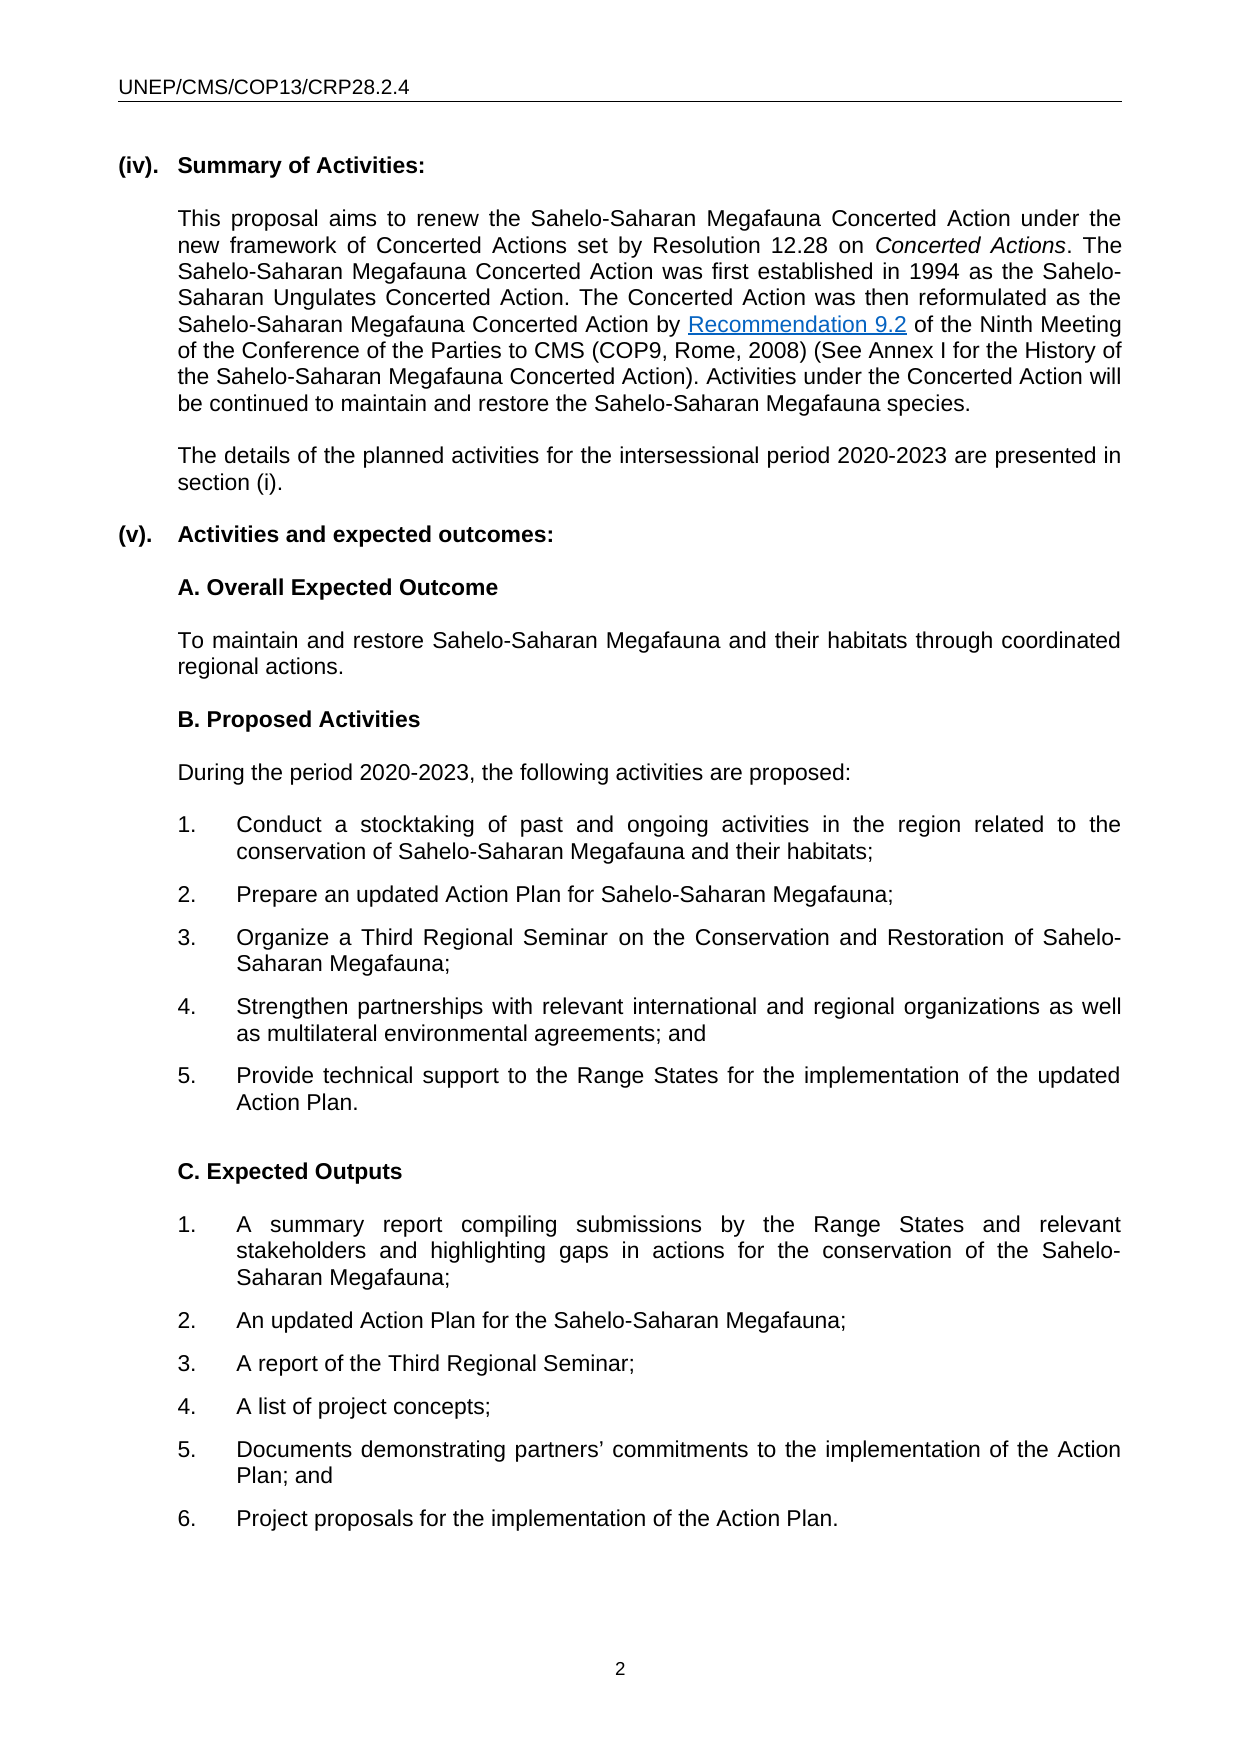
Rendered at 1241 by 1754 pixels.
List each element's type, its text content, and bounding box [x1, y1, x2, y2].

text This proposal aims to renew the Sahelo-Saharan Megafauna Concerted Action under the new framework of Concerted Actions set by Resolution 12.28 on Concerted Actions. The Sahelo-Saharan Megafauna Concerted Action was first established in 1994 as the Sahelo-Saharan Ungulates Concerted Action. The Concerted Action was then reformulated as the Sahelo-Saharan Megafauna Concerted Action by of the Ninth Meeting of the Conference of the Parties to CMS (COP9, Rome, 2008) (See Annex I for the History of the Sahelo-Saharan Megafauna Concerted Action). Activities under the Concerted Action will be continued to maintain and restore the Sahelo-Saharan Megafauna species. [177, 205, 1122, 416]
text To maintain and restore Sahelo-Saharan Megafauna and their habitats through coordinated regional actions. [177, 627, 1122, 679]
text C. Expected Outputs [177, 1158, 1122, 1184]
list A list of project concepts; [177, 1393, 1122, 1419]
list Organize a Third Regional Seminar on the Conservation and Restoration of Sahelo-Saharan Megafauna; [177, 924, 1122, 976]
list An updated Action Plan for the Sahelo-Saharan Megafauna; [177, 1307, 1122, 1333]
text The details of the planned activities for the intersessional period 2020-2023 are presented in section (i). [177, 442, 1122, 495]
list Activities and expected outcomes: [118, 521, 1122, 548]
text A. Overall Expected Outcome [177, 574, 1122, 601]
list Provide technical support to the Range States for the implementation of the updated Action Plan. [177, 1062, 1122, 1115]
list Documents demonstrating partners’ commitments to the implementation of the Action Plan; and [177, 1436, 1122, 1488]
list Prepare an updated Action Plan for Sahelo-Saharan Megafauna; [177, 881, 1122, 907]
list A report of the Third Regional Seminar; [177, 1350, 1122, 1376]
list Summary of Activities: [118, 152, 1122, 179]
text B. Proposed Activities [177, 706, 1122, 732]
list Strengthen partnerships with relevant international and regional organizations as well as multilateral environmental agreements; and [177, 993, 1122, 1046]
text During the period 2020-2023, the following activities are proposed: [177, 759, 1122, 785]
list A summary report compiling submissions by the Range States and relevant stakeholders and highlighting gaps in actions for the conservation of the Sahelo-Saharan Megafauna; [177, 1211, 1122, 1290]
list Project proposals for the implementation of the Action Plan. [177, 1505, 1122, 1531]
list Conduct a stocktaking of past and ongoing activities in the region related to the conservation of Sahelo-Saharan Megafauna and their habitats; [177, 811, 1122, 864]
